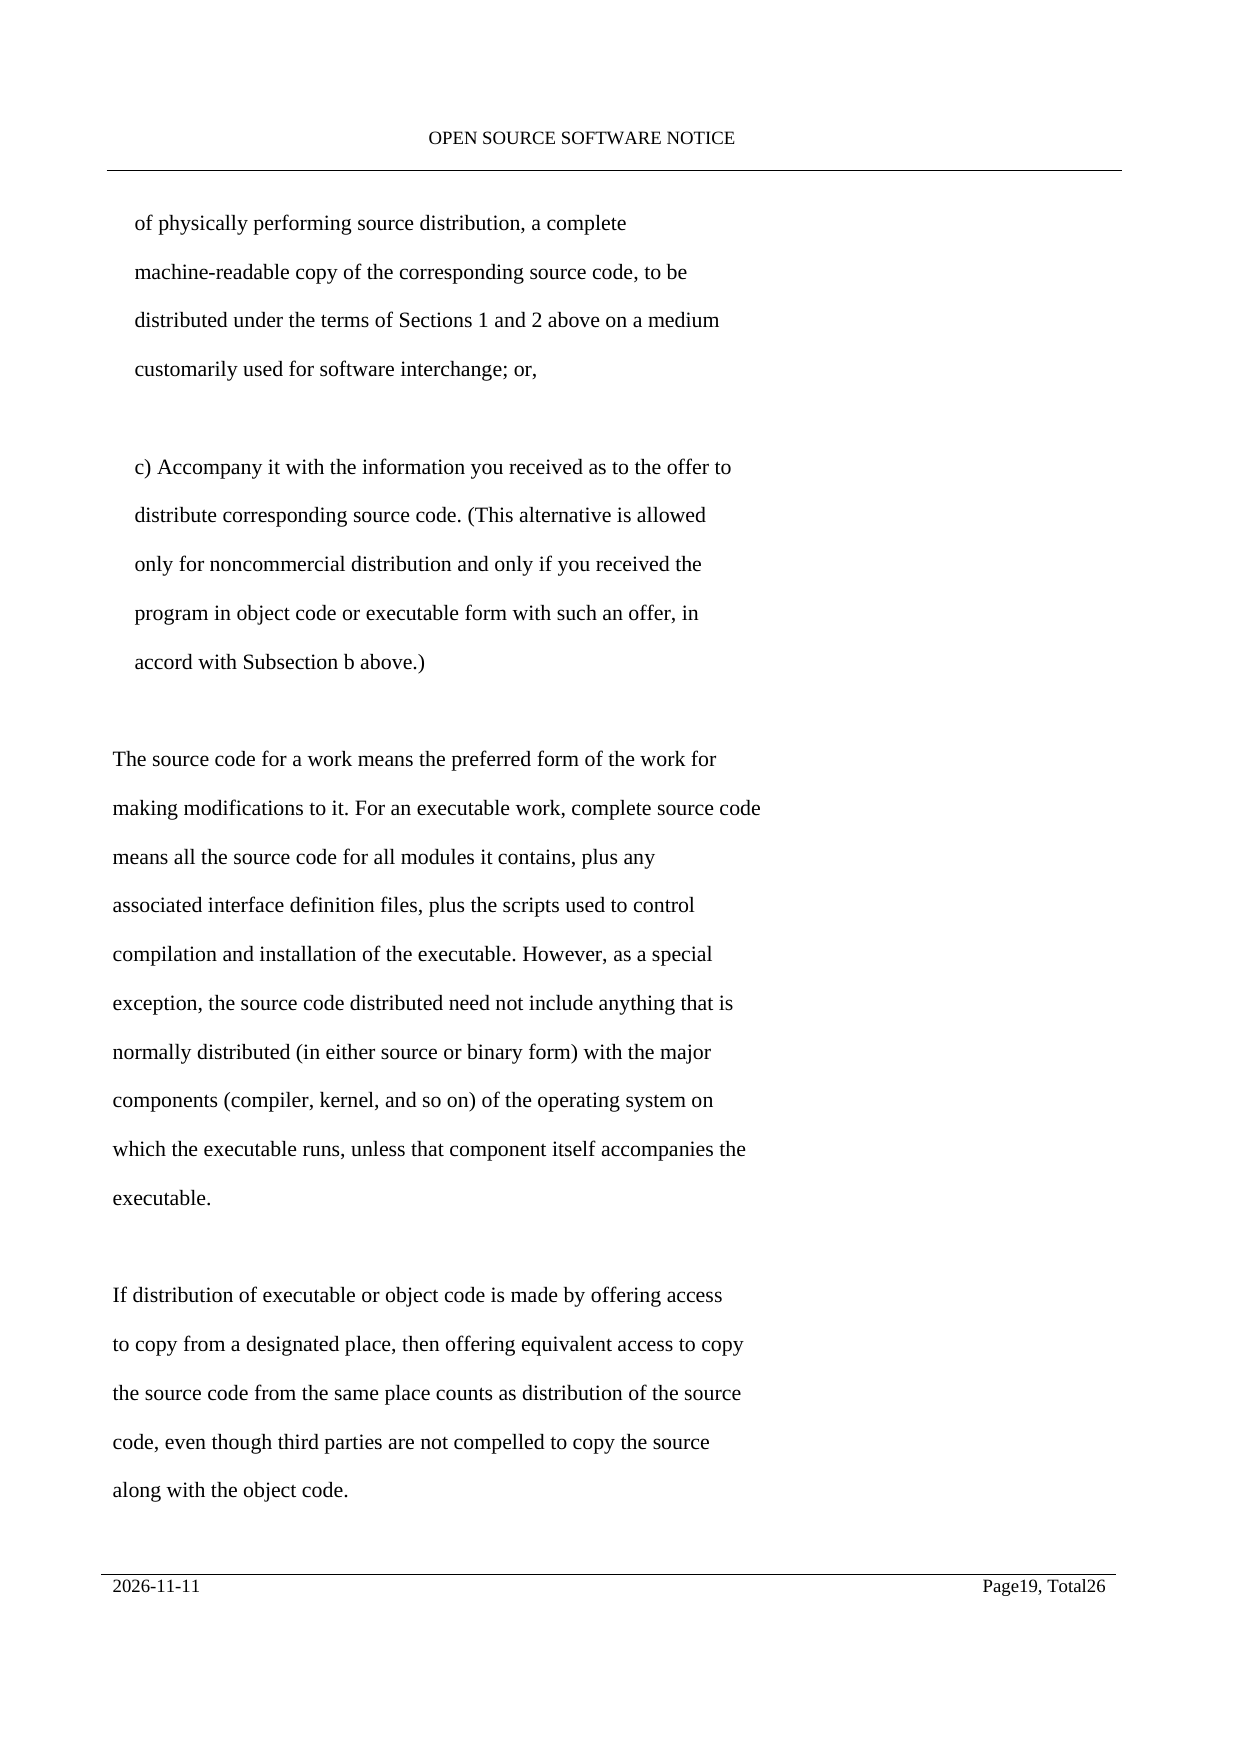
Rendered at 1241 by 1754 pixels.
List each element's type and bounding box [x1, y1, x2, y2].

text [112, 206, 1128, 1506]
